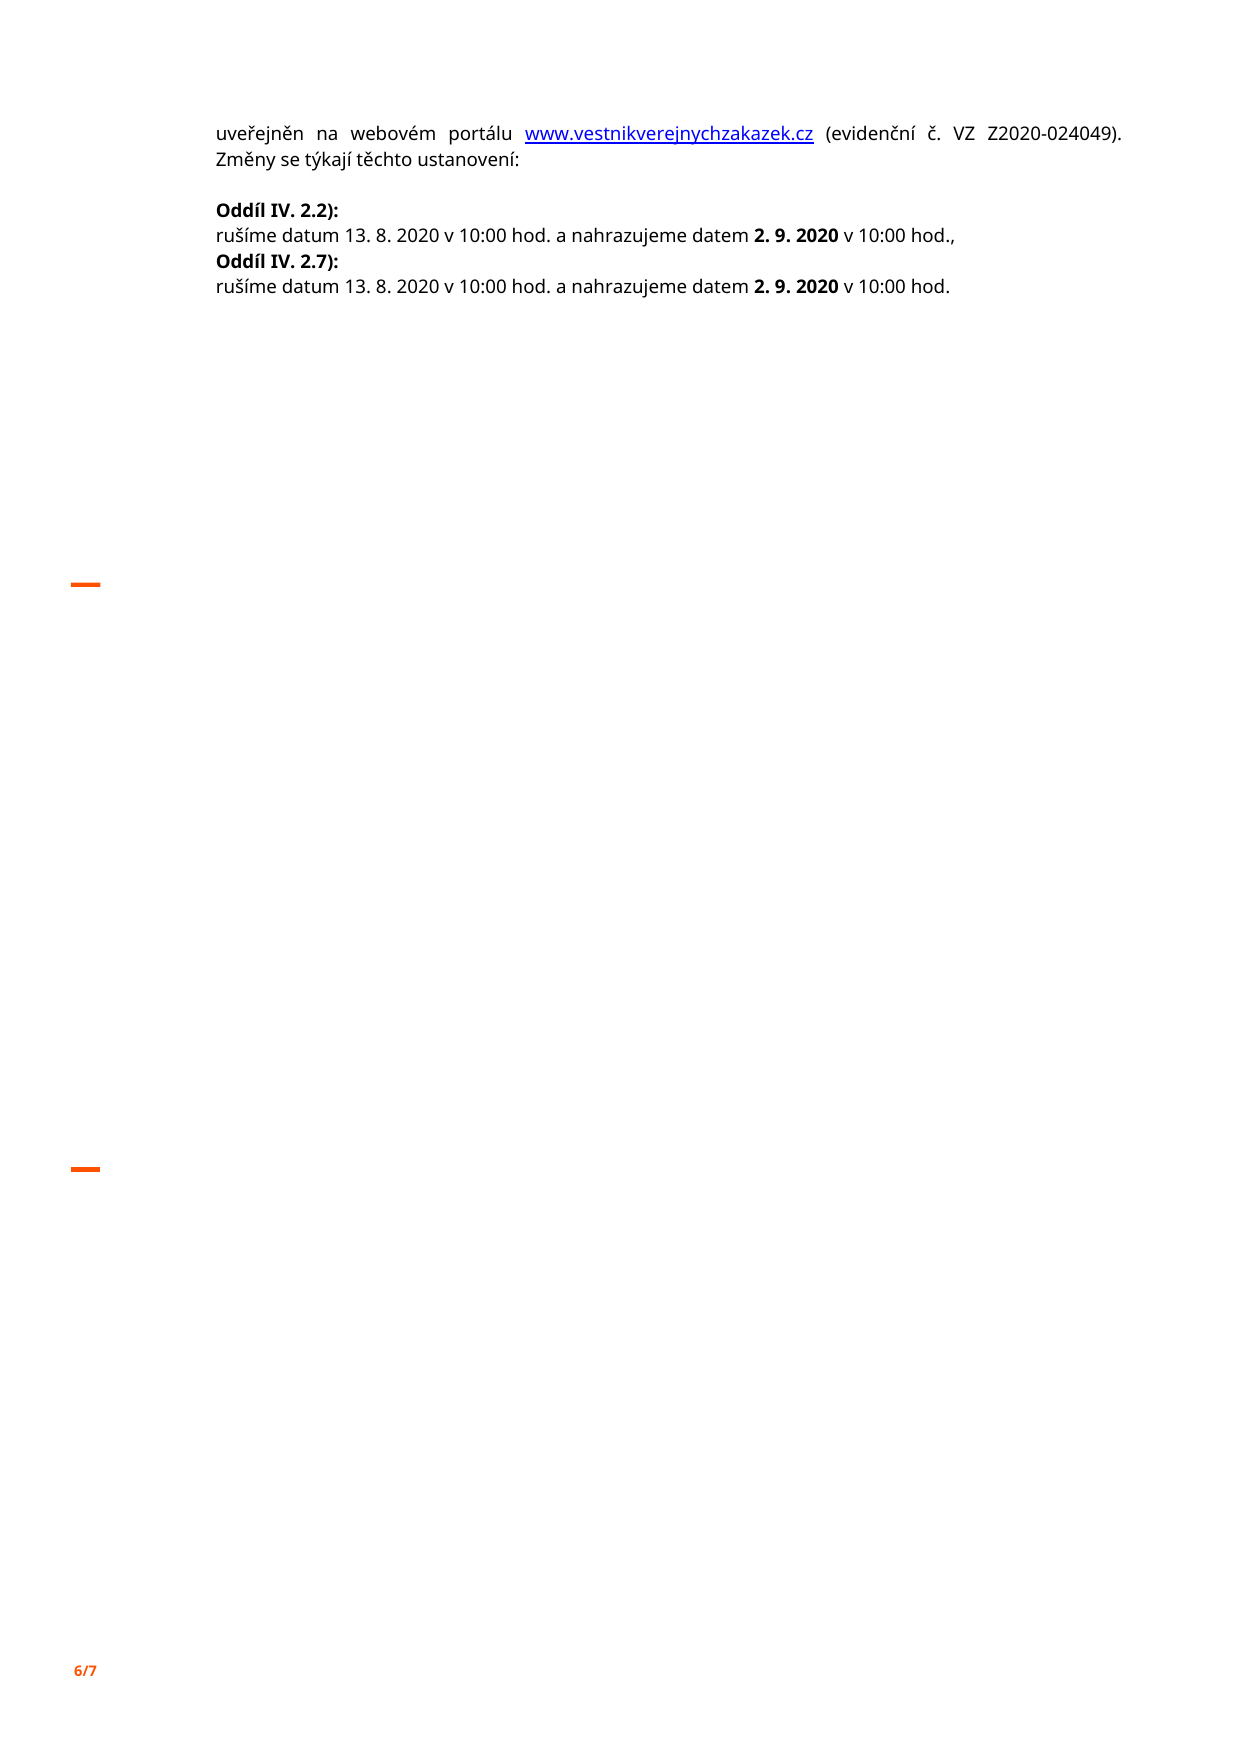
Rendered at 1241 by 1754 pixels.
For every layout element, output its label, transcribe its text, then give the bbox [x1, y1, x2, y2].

text rušíme datum 13. 8. 2020 v 10:00 hod. a nahrazujeme datem 2. 9. 2020 v 10:00 hod. [216, 274, 1122, 299]
text Oddíl IV. 2.7): [216, 248, 1122, 274]
text Oddíl IV. 2.2): [216, 197, 1122, 223]
text rušíme datum 13. 8. 2020 v 10:00 hod. a nahrazujeme datem 2. 9. 2020 v 10:00 hod., [216, 223, 1122, 248]
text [216, 121, 1122, 172]
